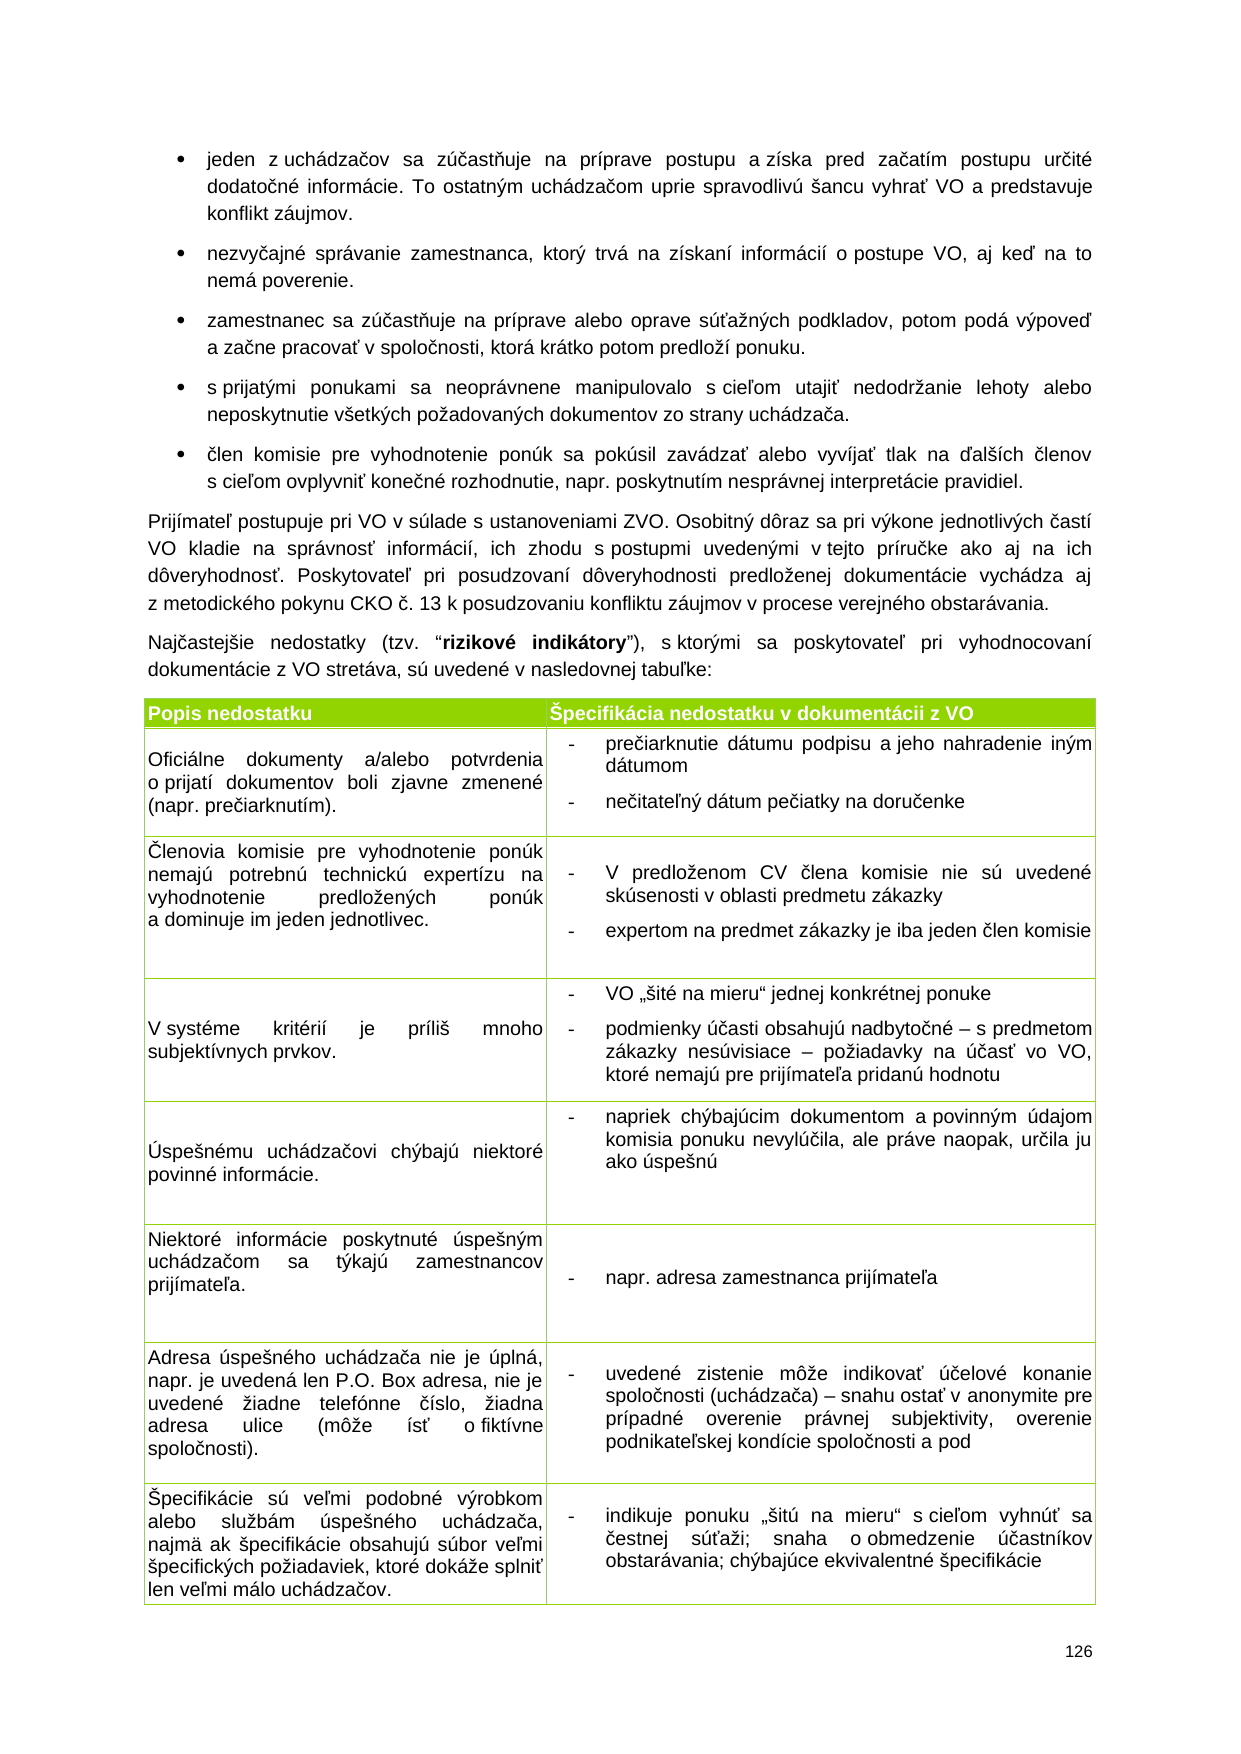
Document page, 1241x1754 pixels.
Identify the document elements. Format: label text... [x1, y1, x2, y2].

table_cell uvedené zistenie môže indikovať účelové konanie spoločnosti (uchádzača) – snahu ostať v anonymite pre prípadné overenie právnej subjektivity, overenie podnikateľskej kondície spoločnosti a pod [547, 1343, 1095, 1483]
text s prijatými ponukami sa neoprávnene manipulovalo s cieľom utajiť nedodržanie lehoty alebo neposkytnutie všetkých požadovaných dokumentov zo strany uchádzača. [177, 376, 1092, 426]
table_cell V predloženom CV člena komisie nie sú uvedené skúsenosti v oblasti predmetu zákazky expertom na predmet zákazky je iba jeden člen komisie [547, 837, 1095, 977]
text člen komisie pre vyhodnotenie ponúk sa pokúsil zavádzať alebo vyvíjať tlak na ďalších členov s cieľom ovplyvniť konečné rozhodnutie, napr. poskytnutím nesprávnej interpretácie pravidiel. [177, 443, 1092, 493]
table_cell Úspešnému uchádzačovi chýbajú niektoré povinné informácie. [145, 1102, 546, 1223]
table_cell Špecifikácie sú veľmi podobné výrobkom alebo službám úspešného uchádzača, najmä ak špecifikácie obsahujú súbor veľmi špecifických požiadaviek, ktoré dokáže splniť len veľmi málo uchádzačov. [145, 1484, 546, 1604]
table_header Popis nedostatku [145, 699, 546, 727]
table_cell napr. adresa zamestnanca prijímateľa [547, 1225, 1095, 1342]
text Prijímateľ postupuje pri VO v súlade s ustanoveniami ZVO. Osobitný dôraz sa pri výkone jednotlivých častí VO kladie na správnosť informácií, ich zhodu s postupmi uvedenými v tejto príručke ako aj na ich dôveryhodnosť. Poskytovateľ pri posudzovaní dôveryhodnosti predloženej dokumentácie vychádza aj z metodického pokynu CKO č. 13 k posudzovaniu konfliktu záujmov v procese verejného obstarávania. [148, 510, 1092, 614]
text Najčastejšie nedostatky (tzv. “rizikové indikátory”), s ktorými sa poskytovateľ pri vyhodnocovaní dokumentácie z VO stretáva, sú uvedené v nasledovnej tabuľke: [148, 631, 1092, 681]
table_cell napriek chýbajúcim dokumentom a povinným údajom komisia ponuku nevylúčila, ale práve naopak, určila ju ako úspešnú [547, 1102, 1095, 1223]
table_cell Oficiálne dokumenty a/alebo potvrdenia o prijatí dokumentov boli zjavne zmenené (napr. prečiarknutím). [145, 729, 546, 836]
table_cell Adresa úspešného uchádzača nie je úplná, napr. je uvedená len P.O. Box adresa, nie je uvedené žiadne telefónne číslo, žiadna adresa ulice (môže ísť o fiktívne spoločnosti). [145, 1343, 546, 1483]
table_cell indikuje ponuku „šitú na mieru“ s cieľom vyhnúť sa čestnej súťaži; snaha o obmedzenie účastníkov obstarávania; chýbajúce ekvivalentné špecifikácie [547, 1484, 1095, 1604]
table_cell V systéme kritérií je príliš mnoho subjektívnych prvkov. [145, 979, 546, 1101]
text nezvyčajné správanie zamestnanca, ktorý trvá na získaní informácií o postupe VO, aj keď na to nemá poverenie. [177, 242, 1092, 292]
table_cell Členovia komisie pre vyhodnotenie ponúk nemajú potrebnú technickú expertízu na vyhodnotenie predložených ponúk a dominuje im jeden jednotlivec. [145, 837, 546, 977]
table_header Špecifikácia nedostatku v dokumentácii z VO [547, 699, 1095, 727]
table_cell Niektoré informácie poskytnuté úspešným uchádzačom sa týkajú zamestnancov prijímateľa. [145, 1225, 546, 1342]
text jeden z uchádzačov sa zúčastňuje na príprave postupu a získa pred začatím postupu určité dodatočné informácie. To ostatným uchádzačom uprie spravodlivú šancu vyhrať VO a predstavuje konflikt záujmov. [177, 148, 1092, 225]
table_cell prečiarknutie dátumu podpisu a jeho nahradenie iným dátumom nečitateľný dátum pečiatky na doručenke [547, 729, 1095, 836]
table_cell VO „šité na mieru“ jednej konkrétnej ponuke podmienky účasti obsahujú nadbytočné – s predmetom zákazky nesúvisiace – požiadavky na účasť vo VO, ktoré nemajú pre prijímateľa pridanú hodnotu [547, 979, 1095, 1101]
text zamestnanec sa zúčastňuje na príprave alebo oprave súťažných podkladov, potom podá výpoveď a začne pracovať v spoločnosti, ktorá krátko potom predloží ponuku. [177, 309, 1092, 359]
